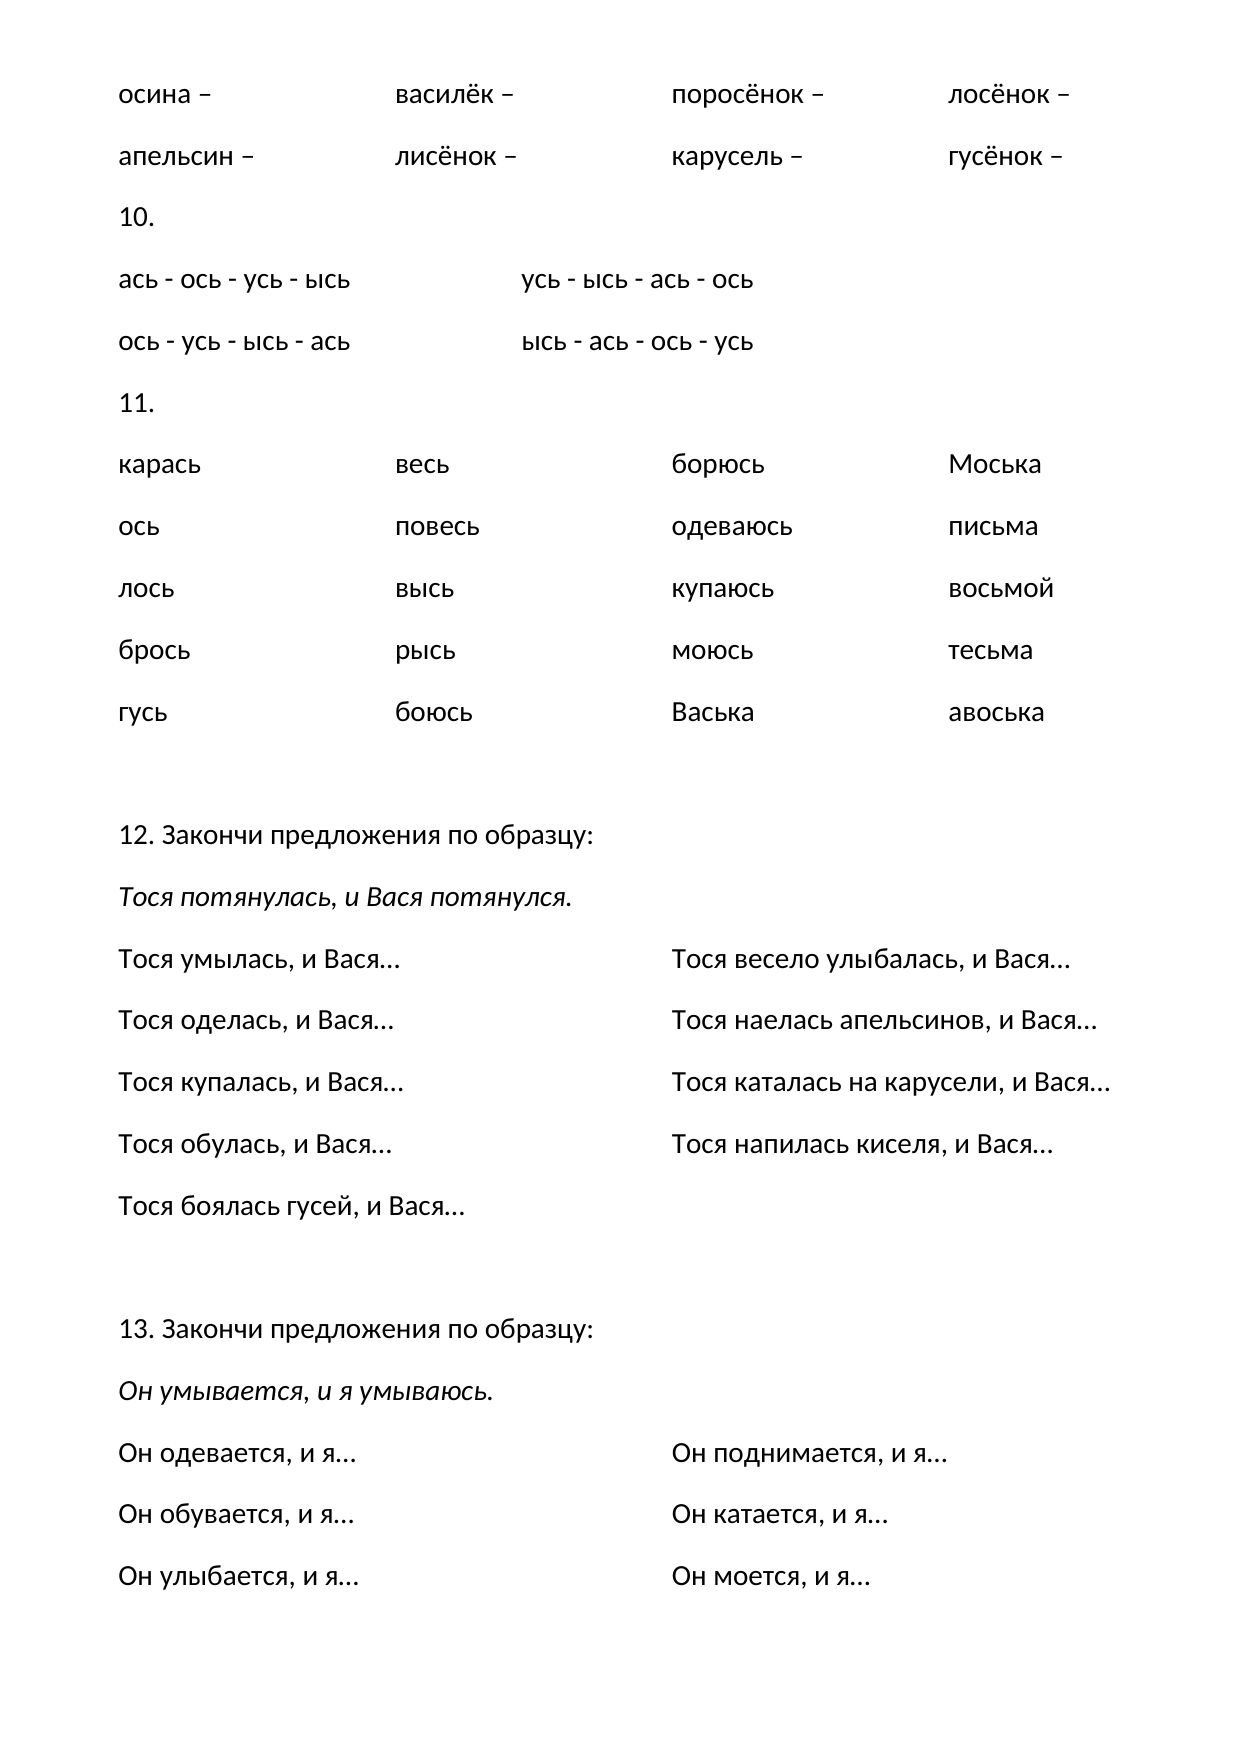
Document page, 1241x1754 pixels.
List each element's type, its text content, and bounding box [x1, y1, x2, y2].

text лисёнок – [395, 137, 598, 172]
text апельсин – [118, 137, 321, 172]
text моюсь [671, 631, 874, 666]
text повесь [395, 507, 598, 543]
text борюсь [671, 446, 874, 481]
text 13. Закончи предложения по образцу: [118, 1310, 1152, 1346]
text высь [395, 569, 598, 605]
text гусь [118, 693, 321, 728]
text поросёнок – [671, 75, 874, 111]
text лосёнок – [948, 75, 1152, 111]
text Он улыбается, и я… [118, 1557, 598, 1593]
text Тося купалась, и Вася… [118, 1063, 598, 1099]
text Он обувается, и я… [118, 1496, 598, 1531]
text рысь [395, 631, 598, 666]
text Васька [671, 693, 874, 728]
text карусель – [671, 137, 874, 172]
text 10. [118, 198, 1152, 234]
text письма [948, 507, 1152, 543]
text Он умывается, и я умываюсь. [118, 1372, 1152, 1408]
text осина – [118, 75, 321, 111]
text 12. Закончи предложения по образцу: [118, 816, 1152, 852]
text Тося потянулась, и Вася потянулся. [118, 878, 1152, 913]
text брось [118, 631, 321, 666]
text ось - усь - ысь - ась ысь - ась - ось - усь [118, 322, 1152, 358]
text Он одевается, и я… [118, 1434, 598, 1469]
text Он моется, и я… [672, 1557, 1152, 1593]
text купаюсь [671, 569, 874, 605]
text ась - ось - усь - ысь усь - ысь - ась - ось [118, 260, 1152, 296]
text карась [118, 446, 321, 481]
text Тося весело улыбалась, и Вася… [672, 940, 1152, 975]
text Моська [948, 446, 1152, 481]
text лось [118, 569, 321, 605]
text Тося каталась на карусели, и Вася… [672, 1063, 1152, 1099]
text гусёнок – [948, 137, 1152, 172]
text Тося боялась гусей, и Вася… [118, 1187, 598, 1222]
text ось [118, 507, 321, 543]
text Тося напилась киселя, и Вася… [672, 1125, 1152, 1161]
text весь [395, 446, 598, 481]
text 11. [118, 384, 1152, 419]
text одеваюсь [671, 507, 874, 543]
text авоська [948, 693, 1152, 728]
text тесьма [948, 631, 1152, 666]
text Тося наелась апельсинов, и Вася… [672, 1001, 1152, 1037]
text Тося оделась, и Вася… [118, 1001, 598, 1037]
text Он поднимается, и я… [672, 1434, 1152, 1469]
text боюсь [395, 693, 598, 728]
text Тося умылась, и Вася… [118, 940, 598, 975]
text восьмой [948, 569, 1152, 605]
text Он катается, и я… [672, 1496, 1152, 1531]
text василёк – [395, 75, 598, 111]
text Тося обулась, и Вася… [118, 1125, 598, 1161]
